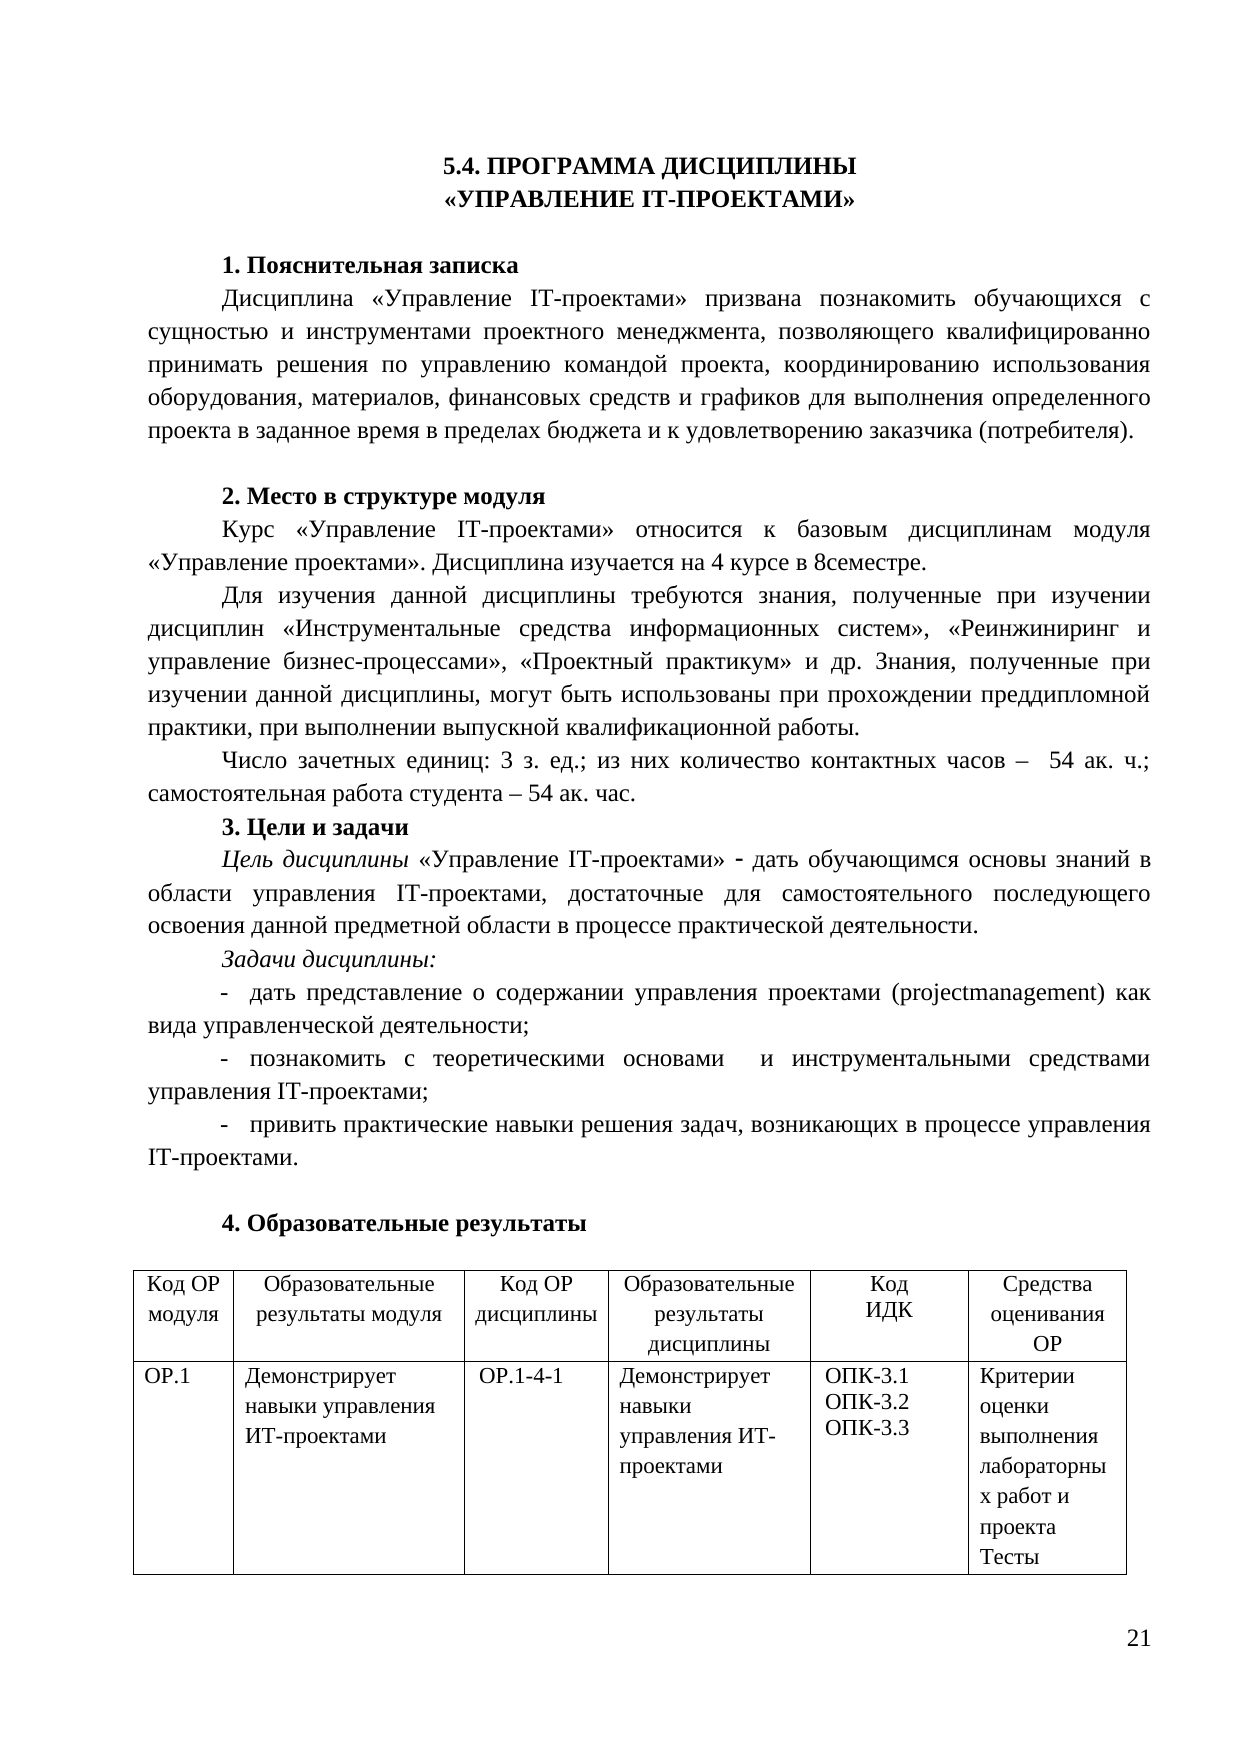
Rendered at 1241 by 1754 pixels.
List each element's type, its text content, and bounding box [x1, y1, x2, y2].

table_header Образовательные результаты модуля [234, 1271, 464, 1361]
table_cell ОПК-3.1 ОПК-3.2 ОПК-3.3 [811, 1362, 968, 1573]
text - познакомить с теоретическими основами и инструментальными средствами управления IT-проектами; [148, 1043, 1152, 1104]
text 5.4. ПРОГРАММА ДИСЦИПЛИНЫ [148, 151, 1152, 180]
table_header Код ОР дисциплины [465, 1271, 608, 1361]
text - привить практические навыки решения задач, возникающих в процессе управления IT-проектами. [148, 1109, 1152, 1171]
text Задачи дисциплины: [148, 944, 1152, 972]
table_cell Демонстрирует навыки управления ИТ-проектами [234, 1362, 464, 1573]
text Для изучения данной дисциплины требуются знания, полученные при изучении дисциплин «Инструментальные средства информационных систем», «Реинжиниринг и управление бизнес-процессами», «Проектный практикум» и др. Знания, полученные при изучении данной дисциплины, могут быть использованы при прохождении преддипломной практики, при выполнении выпускной квалификационной работы. [148, 580, 1152, 741]
text Дисциплина «Управление IT-проектами» призвана познакомить обучающихся с сущностью и инструментами проектного менеджмента, позволяющего квалифицированно принимать решения по управлению командой проекта, координированию использования оборудования, материалов, финансовых средств и графиков для выполнения определенного проекта в заданное время в пределах бюджета и к удовлетворению заказчика (потребителя). [148, 283, 1152, 444]
table_header Образовательные результаты дисциплины [609, 1271, 810, 1361]
table_cell ОР.1 [134, 1362, 233, 1573]
table_cell ОР.1-4-1 [465, 1362, 608, 1573]
text 1. Пояснительная записка [148, 250, 1152, 279]
table_cell Демонстрирует навыки управления ИТ-проектами [609, 1362, 810, 1573]
table_header Средства оценивания ОР [969, 1271, 1126, 1361]
text Число зачетных единиц: 3 з. ед.; из них количество контактных часов – 54 ак. ч.; самостоятельная работа студента – 54 ак. час. [148, 746, 1152, 807]
table_header Код ОР модуля [134, 1271, 233, 1361]
text Курс «Управление IT-проектами» относится к базовым дисциплинам модуля «Управление проектами». Дисциплина изучается на 4 курсе в 8семестре. [148, 514, 1152, 576]
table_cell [969, 1362, 1126, 1573]
text «Управление IT-проектами» [148, 184, 1152, 213]
text Цель дисциплины «Управление IT-проектами» дать обучающимся основы знаний в области управления IT-проектами, достаточные для самостоятельного последующего освоения данной предметной области в процессе практической деятельности. [148, 844, 1152, 939]
text - дать представление о содержании управления проектами (projectmanagement) как вида управленческой деятельности; [148, 977, 1152, 1038]
text 2. Место в структуре модуля [148, 481, 1152, 510]
table_header Код ИДК [811, 1271, 968, 1361]
text 3. Цели и задачи [148, 812, 1152, 840]
text 4. Образовательные результаты [148, 1208, 1152, 1237]
